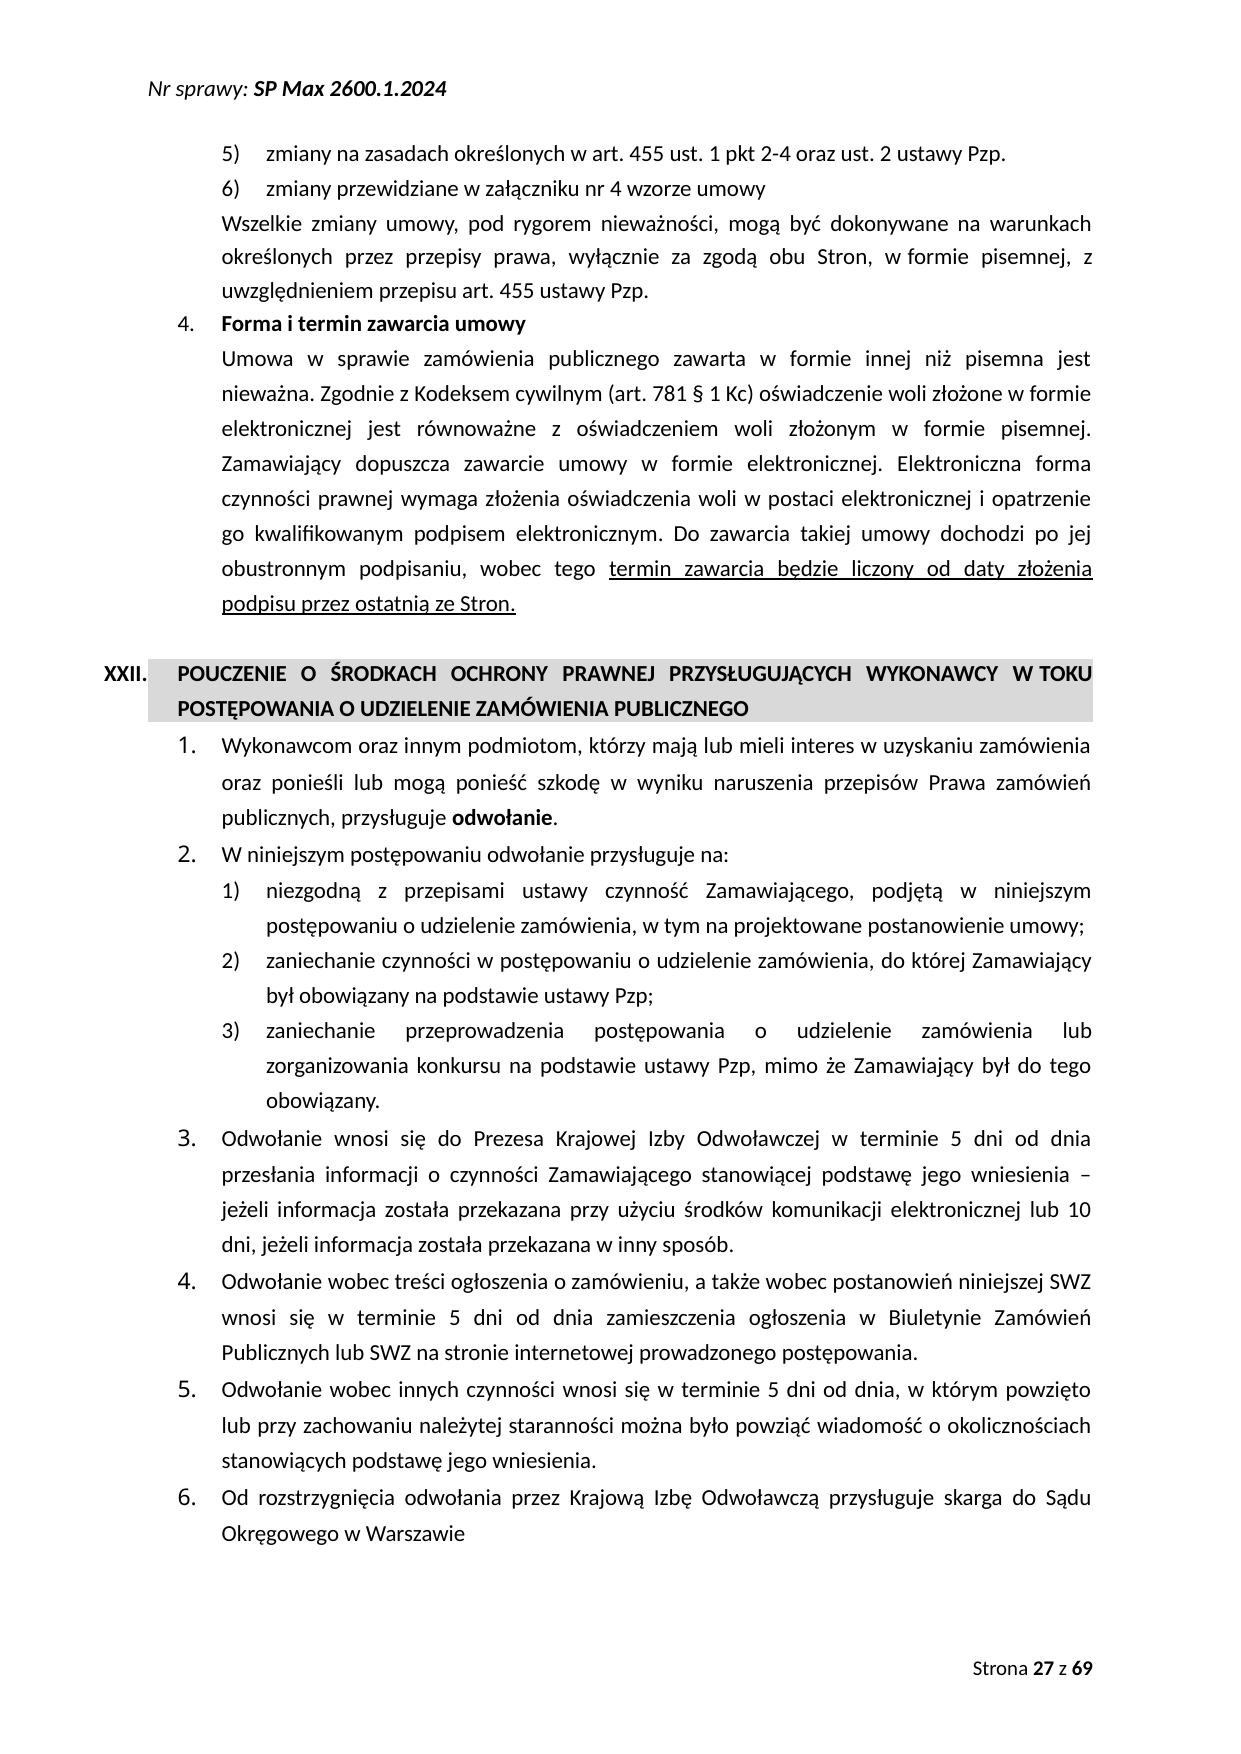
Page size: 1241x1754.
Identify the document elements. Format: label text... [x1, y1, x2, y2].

list POUCZENIE O ŚRODKACH OCHRONY PRAWNEJ PRZYSŁUGUJĄCYCH WYKONAWCY W TOKU POSTĘPOWANIA O UDZIELENIE ZAMÓWIENIA PUBLICZNEGO [148, 659, 1093, 722]
list Odwołanie wnosi się do Prezesa Krajowej Izby Odwoławczej w terminie 5 dni od dnia przesłania informacji o czynności Zamawiającego stanowiącej podstawę jego wniesienia – jeżeli informacja została przekazana przy użyciu środków komunikacji elektronicznej lub 10 dni, jeżeli informacja została przekazana w inny sposób. [177, 1122, 1093, 1258]
text Wszelkie zmiany umowy, pod rygorem nieważności, mogą być dokonywane na warunkach określonych przez przepisy prawa, wyłącznie za zgodą obu Stron, w formie pisemnej, z uwzględnieniem przepisu art. 455 ustawy Pzp. [221, 209, 1093, 304]
list Odwołanie wobec treści ogłoszenia o zamówieniu, a także wobec postanowień niniejszej SWZ wnosi się w terminie 5 dni od dnia zamieszczenia ogłoszenia w Biuletynie Zamówień Publicznych lub SWZ na stronie internetowej prowadzonego postępowania. [177, 1265, 1093, 1366]
list Wykonawcom oraz innym podmiotom, którzy mają lub mieli interes w uzyskaniu zamówienia oraz ponieśli lub mogą ponieść szkodę w wyniku naruszenia przepisów Prawa zamówień publicznych, przysługuje odwołanie. [177, 729, 1093, 831]
text Umowa w sprawie zamówienia publicznego zawarta w formie innej niż pisemna jest nieważna. Zgodnie z Kodeksem cywilnym (art. 781 § 1 Kc) oświadczenie woli złożone w formie elektronicznej jest równoważne z oświadczeniem woli złożonym w formie pisemnej. Zamawiający dopuszcza zawarcie umowy w formie elektronicznej. Elektroniczna forma czynności prawnej wymaga złożenia oświadczenia woli w postaci elektronicznej i opatrzenie go kwalifikowanym podpisem elektronicznym. Do zawarcia takiej umowy dochodzi po jej obustronnym podpisaniu, wobec tego termin zawarcia będzie liczony od daty złożenia podpisu przez ostatnią ze Stron. [221, 344, 1093, 617]
list zaniechanie przeprowadzenia postępowania o udzielenie zamówienia lub zorganizowania konkursu na podstawie ustawy Pzp, mimo że Zamawiający był do tego obowiązany. [221, 1017, 1093, 1115]
list zmiany na zasadach określonych w art. 455 ust. 1 pkt 2-4 oraz ust. 2 ustawy Pzp. [221, 139, 1093, 167]
list Od rozstrzygnięcia odwołania przez Krajową Izbę Odwoławczą przysługuje skarga do Sądu Okręgowego w Warszawie [177, 1481, 1093, 1548]
list niezgodną z przepisami ustawy czynność Zamawiającego, podjętą w niniejszym postępowaniu o udzielenie zamówienia, w tym na projektowane postanowienie umowy; [221, 877, 1093, 940]
list Odwołanie wobec innych czynności wnosi się w terminie 5 dni od dnia, w którym powzięto lub przy zachowaniu należytej staranności można było powziąć wiadomość o okolicznościach stanowiących podstawę jego wniesienia. [177, 1373, 1093, 1474]
list Forma i termin zawarcia umowy [177, 309, 1093, 337]
list zaniechanie czynności w postępowaniu o udzielenie zamówienia, do której Zamawiający był obowiązany na podstawie ustawy Pzp; [221, 947, 1093, 1010]
list W niniejszym postępowaniu odwołanie przysługuje na: [177, 838, 1093, 869]
list zmiany przewidziane w załączniku nr 4 wzorze umowy [221, 174, 1093, 202]
